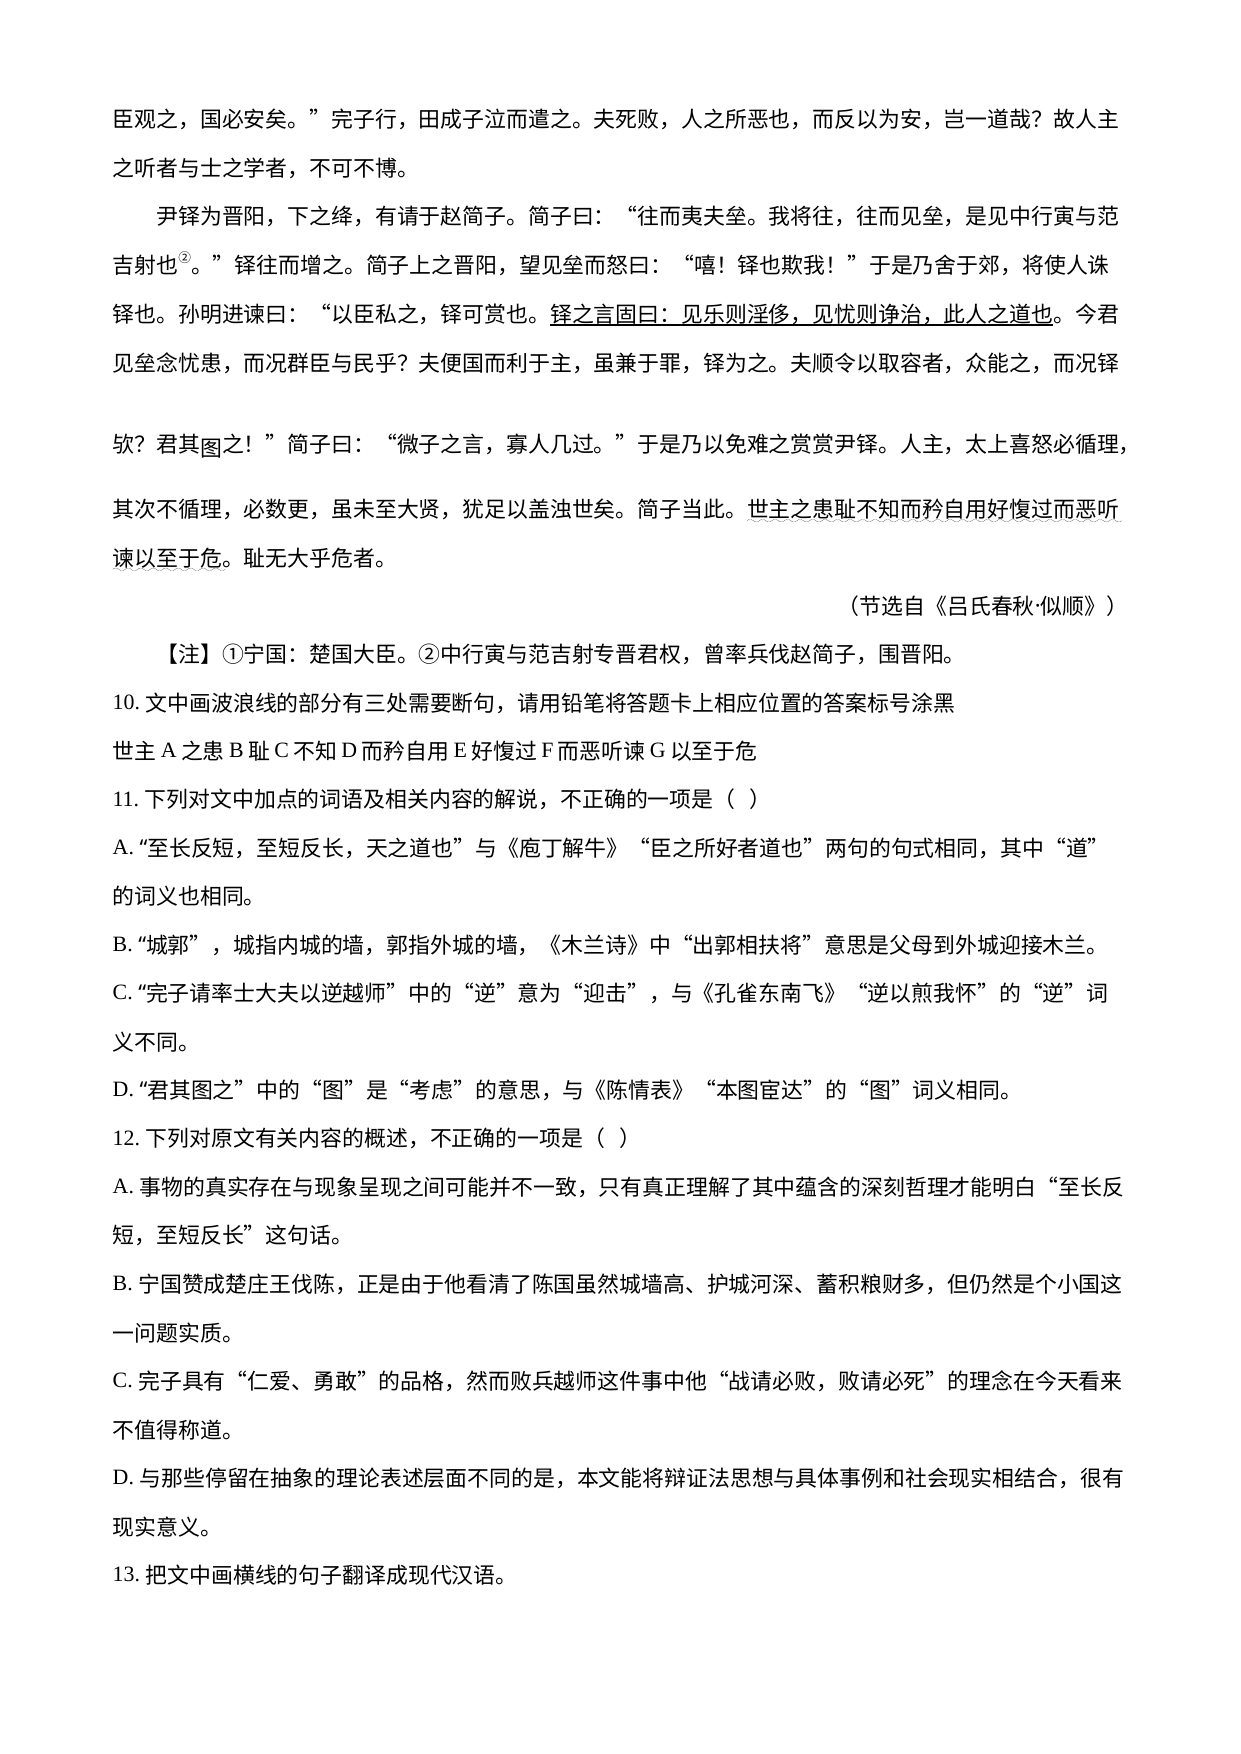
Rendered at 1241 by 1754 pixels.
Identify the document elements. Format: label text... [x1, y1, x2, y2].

text A. “至长反短，至短反长，天之道也”与《庖丁解牛》“臣之所好者道也”两句的句式相同，其中“道”的词义也相同。 [112, 830, 1128, 911]
text D. 与那些停留在抽象的理论表述层面不同的是，本文能将辩证法思想与具体事例和社会现实相结合，很有现实意义。 [112, 1461, 1128, 1542]
text C. “完子请率士大夫以逆越师”中的“逆”意为“迎击”，与《孔雀东南飞》“逆以煎我怀”的“逆”词义不同。 [112, 976, 1128, 1057]
text 【注】①宁国：楚国大臣。②中行寅与范吉射专晋君权，曾率兵伐赵简子，围晋阳。 [112, 637, 1128, 669]
text （节选自《吕氏春秋·似顺》） [112, 588, 1128, 621]
text 12. 下列对原文有关内容的概述，不正确的一项是（ ） [112, 1121, 1128, 1153]
text 13. 把文中画横线的句子翻译成现代汉语。 [112, 1558, 1128, 1590]
text B. 宁国赞成楚庄王伐陈，正是由于他看清了陈国虽然城墙高、护城河深、蓄积粮财多，但仍然是个小国这一问题实质。 [112, 1266, 1128, 1348]
text 世主A之患B耻C不知D而矜自用E好愎过F而恶听谏G以至于危 [112, 733, 1128, 766]
text C. 完子具有“仁爱、勇敢”的品格，然而败兵越师这件事中他“战请必败，败请必死”的理念在今天看来不值得称道。 [112, 1363, 1128, 1445]
text 10. 文中画波浪线的部分有三处需要断句，请用铅笔将答题卡上相应位置的答案标号涂黑 [112, 685, 1128, 718]
text 尹铎为晋阳，下之绛，有请于赵简子。简子曰：“往而夷夫垒。我将往，往而见垒，是见中行寅与范吉射也②。”铎往而增之。简子上之晋阳，望见垒而怒曰：“嘻！铎也欺我！”于是乃舍于郊，将使人诛铎也。孙明进谏曰：“以臣私之，铎可赏也。铎之言固曰：见乐则淫侈，见忧则诤治，此人之道也。今君见垒念忧患，而况群臣与民乎？夫便国而利于主，虽兼于罪，铎为之。夫顺令以取容者，众能之，而况铎欤？君其图之！”简子曰：“微子之言，寡人几过。”于是乃以免难之赏赏尹铎。人主，太上喜怒必循理，其次不循理，必数更，虽未至大贤，犹足以盖浊世矣。简子当此。世主之患耻不知而矜自用好愎过而恶听谏以至于危。耻无大乎危者。 [112, 199, 1128, 573]
text 11. 下列对文中加点的词语及相关内容的解说，不正确的一项是（ ） [112, 782, 1128, 814]
text A. 事物的真实存在与现象呈现之间可能并不一致，只有真正理解了其中蕴含的深刻哲理才能明白“至长反短，至短反长”这句话。 [112, 1169, 1128, 1251]
text D. “君其图之”中的“图”是“考虑”的意思，与《陈情表》“本图宦达”的“图”词义相同。 [112, 1073, 1128, 1105]
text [112, 102, 1128, 183]
text B. “城郭”，城指内城的墙，郭指外城的墙，《木兰诗》中“出郭相扶将”意思是父母到外城迎接木兰。 [112, 927, 1128, 960]
